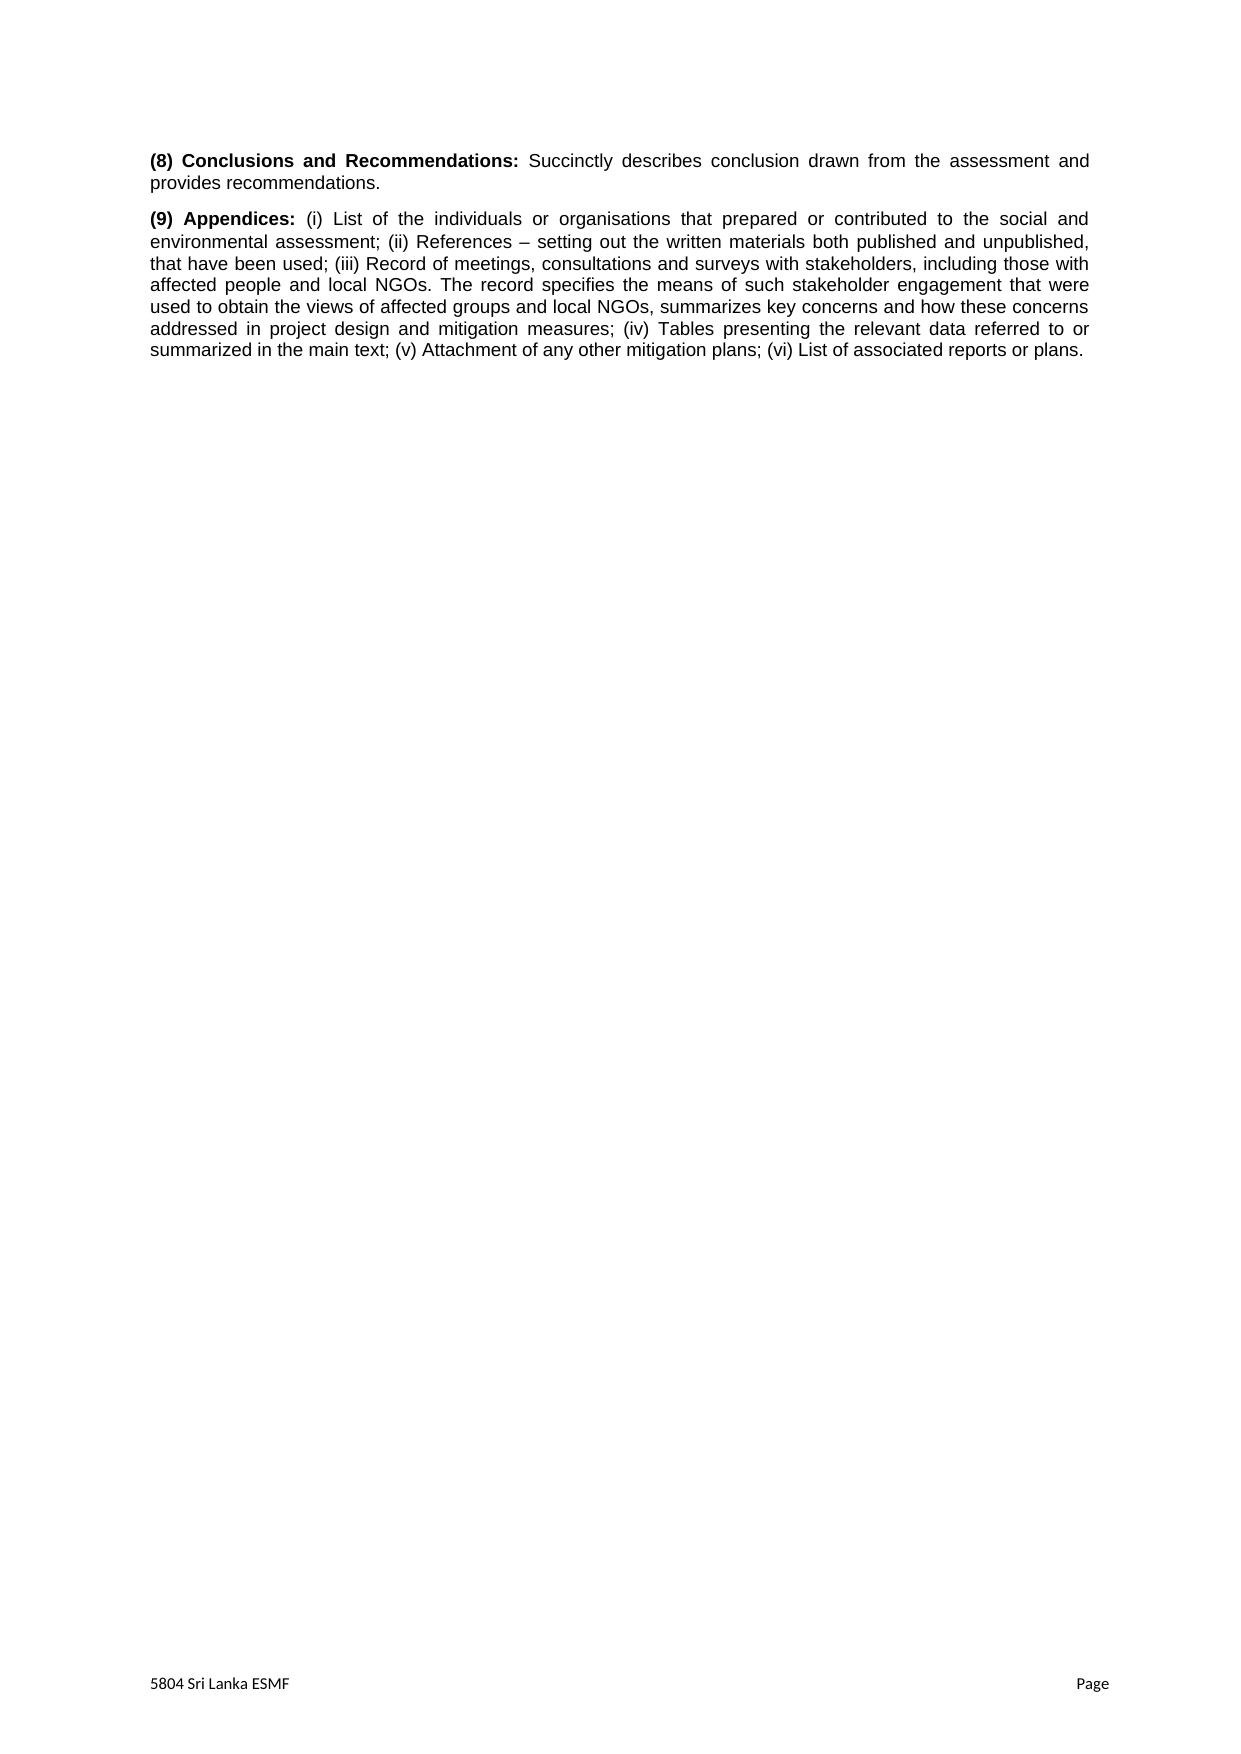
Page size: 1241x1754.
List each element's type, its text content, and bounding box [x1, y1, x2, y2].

text (9) Appendices: (i) List of the individuals or organisations that prepared or contributed to the social and environmental assessment; (ii) References – setting out the written materials both published and unpublished, that have been used; (iii) Record of meetings, consultations and surveys with stakeholders, including those with affected people and local NGOs. The record specifies the means of such stakeholder engagement that were used to obtain the views of affected groups and local NGOs, summarizes key concerns and how these concerns addressed in project design and mitigation measures; (iv) Tables presenting the relevant data referred to or summarized in the main text; (v) Attachment of any other mitigation plans; (vi) List of associated reports or plans. [150, 206, 1090, 361]
text (8) Conclusions and Recommendations: Succinctly describes conclusion drawn from the assessment and provides recommendations. [150, 150, 1090, 193]
